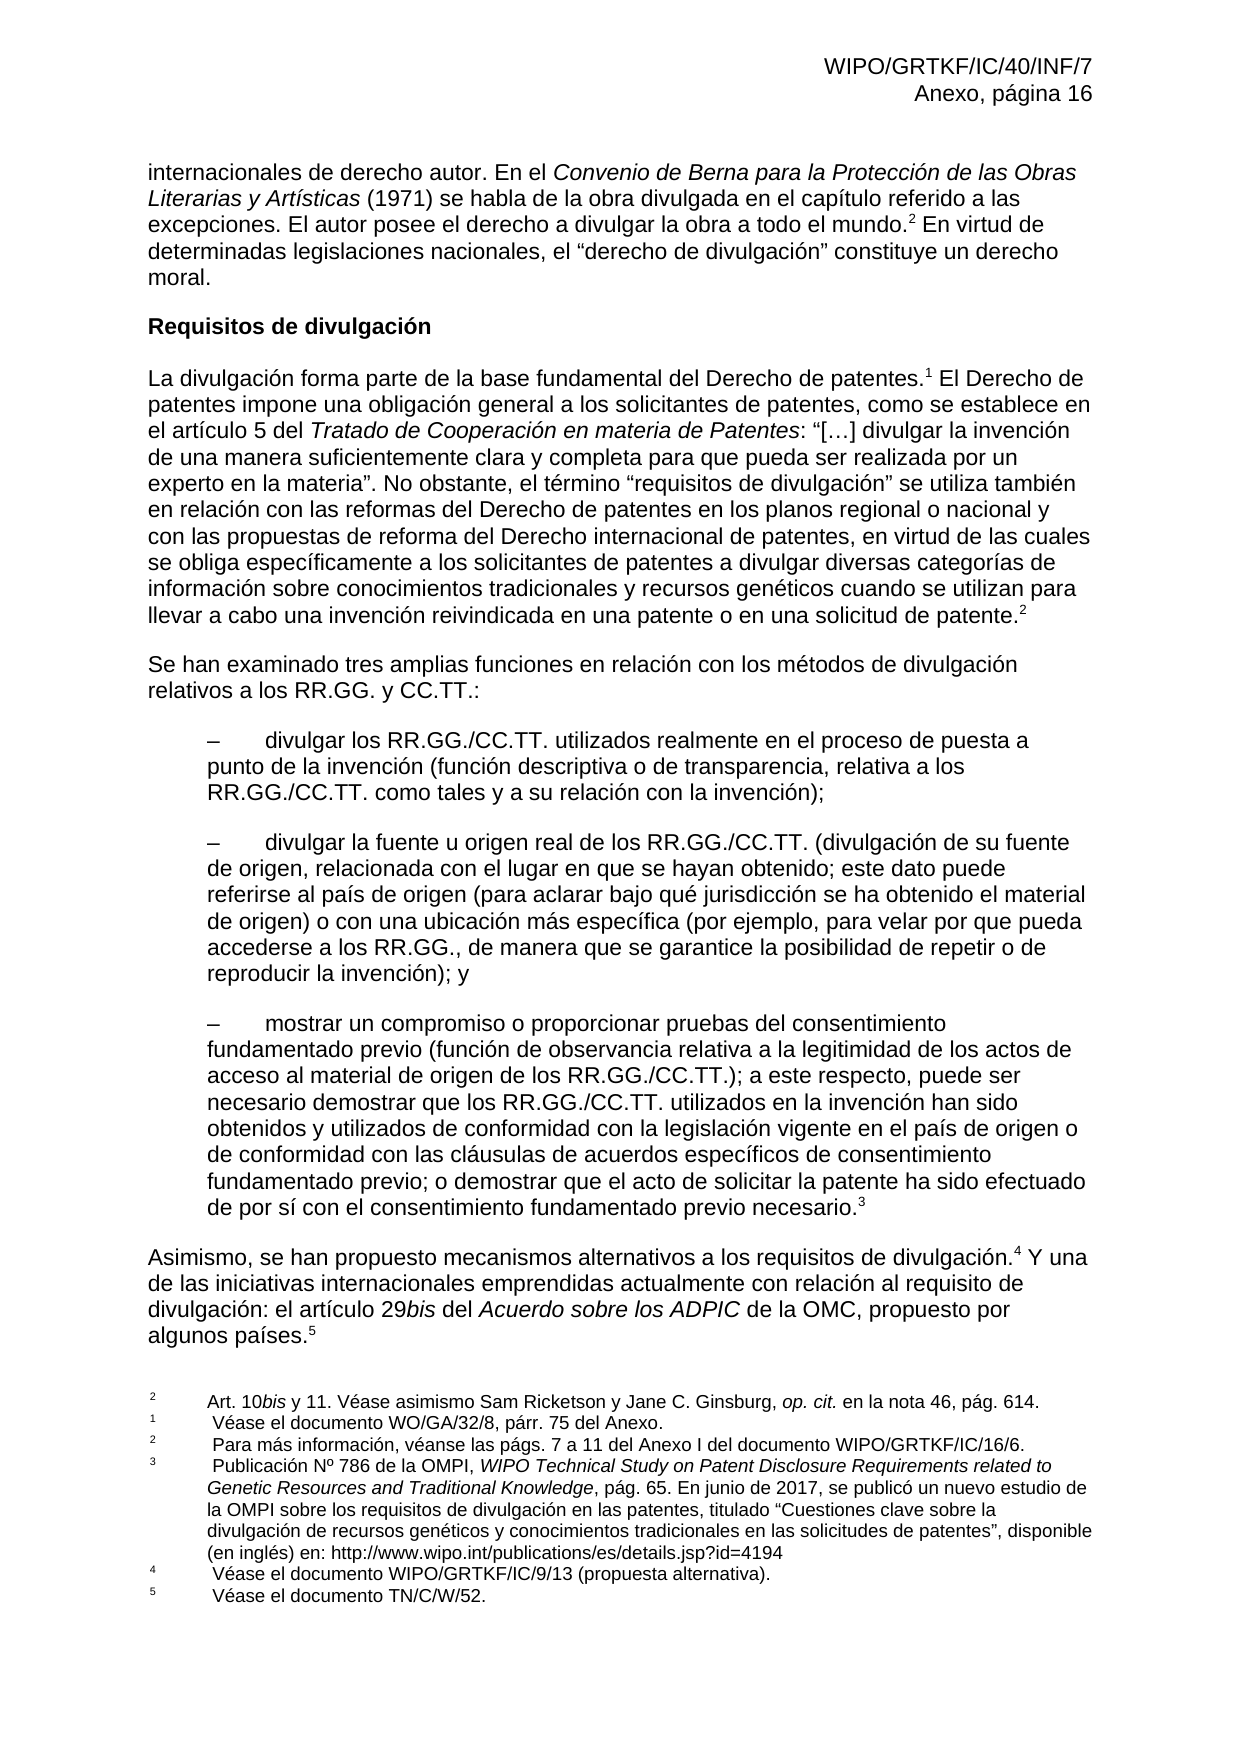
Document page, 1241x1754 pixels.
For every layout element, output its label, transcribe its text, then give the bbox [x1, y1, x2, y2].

list Se han examinado tres amplias funciones en relación con los métodos de divulgación relativos a los RR.GG. y CC.TT.: [148, 651, 1092, 704]
list Asimismo, se han propuesto mecanismos alternativos a los requisitos de divulgación. Y una de las iniciativas internacionales emprendidas actualmente con relación al requisito de divulgación: el artículo 29bis del Acuerdo sobre los ADPIC de la OMC, propuesto por algunos países. [148, 1243, 1092, 1349]
list – divulgar la fuente u origen real de los RR.GG./CC.TT. (divulgación de su fuente de origen, relacionada con el lugar en que se hayan obtenido; este dato puede referirse al país de origen (para aclarar bajo qué jurisdicción se ha obtenido el material de origen) o con una ubicación más específica (por ejemplo, para velar por que pueda accederse a los RR.GG., de manera que se garantice la posibilidad de repetir o de reproducir la invención); y [207, 829, 1092, 987]
list – divulgar los RR.GG./CC.TT. utilizados realmente en el proceso de puesta a punto de la invención (función descriptiva o de transparencia, relativa a los RR.GG./CC.TT. como tales y a su relación con la invención); [207, 727, 1092, 806]
list – mostrar un compromiso o proporcionar pruebas del consentimiento fundamentado previo (función de observancia relativa a la legitimidad de los actos de acceso al material de origen de los RR.GG./CC.TT.); a este respecto, puede ser necesario demostrar que los RR.GG./CC.TT. utilizados en la invención han sido obtenidos y utilizados de conformidad con la legislación vigente en el país de origen o de conformidad con las cláusulas de acuerdos específicos de consentimiento fundamentado previo; o demostrar que el acto de solicitar la patente ha sido efectuado de por sí con el consentimiento fundamentado previo necesario. [207, 1010, 1092, 1221]
subtitle Requisitos de divulgación [148, 313, 1092, 339]
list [148, 158, 1092, 290]
list La divulgación forma parte de la base fundamental del Derecho de patentes. El Derecho de patentes impone una obligación general a los solicitantes de patentes, como se establece en el artículo 5 del Tratado de Cooperación en materia de Patentes: “[…] divulgar la invención de una manera suficientemente clara y completa para que pueda ser realizada por un experto en la materia”. No obstante, el término “requisitos de divulgación” se utiliza también en relación con las reformas del Derecho de patentes en los planos regional o nacional y con las propuestas de reforma del Derecho internacional de patentes, en virtud de las cuales se obliga específicamente a los solicitantes de patentes a divulgar diversas categorías de información sobre conocimientos tradicionales y recursos genéticos cuando se utilizan para llevar a cabo una invención reivindicada en una patente o en una solicitud de patente. [148, 364, 1092, 628]
